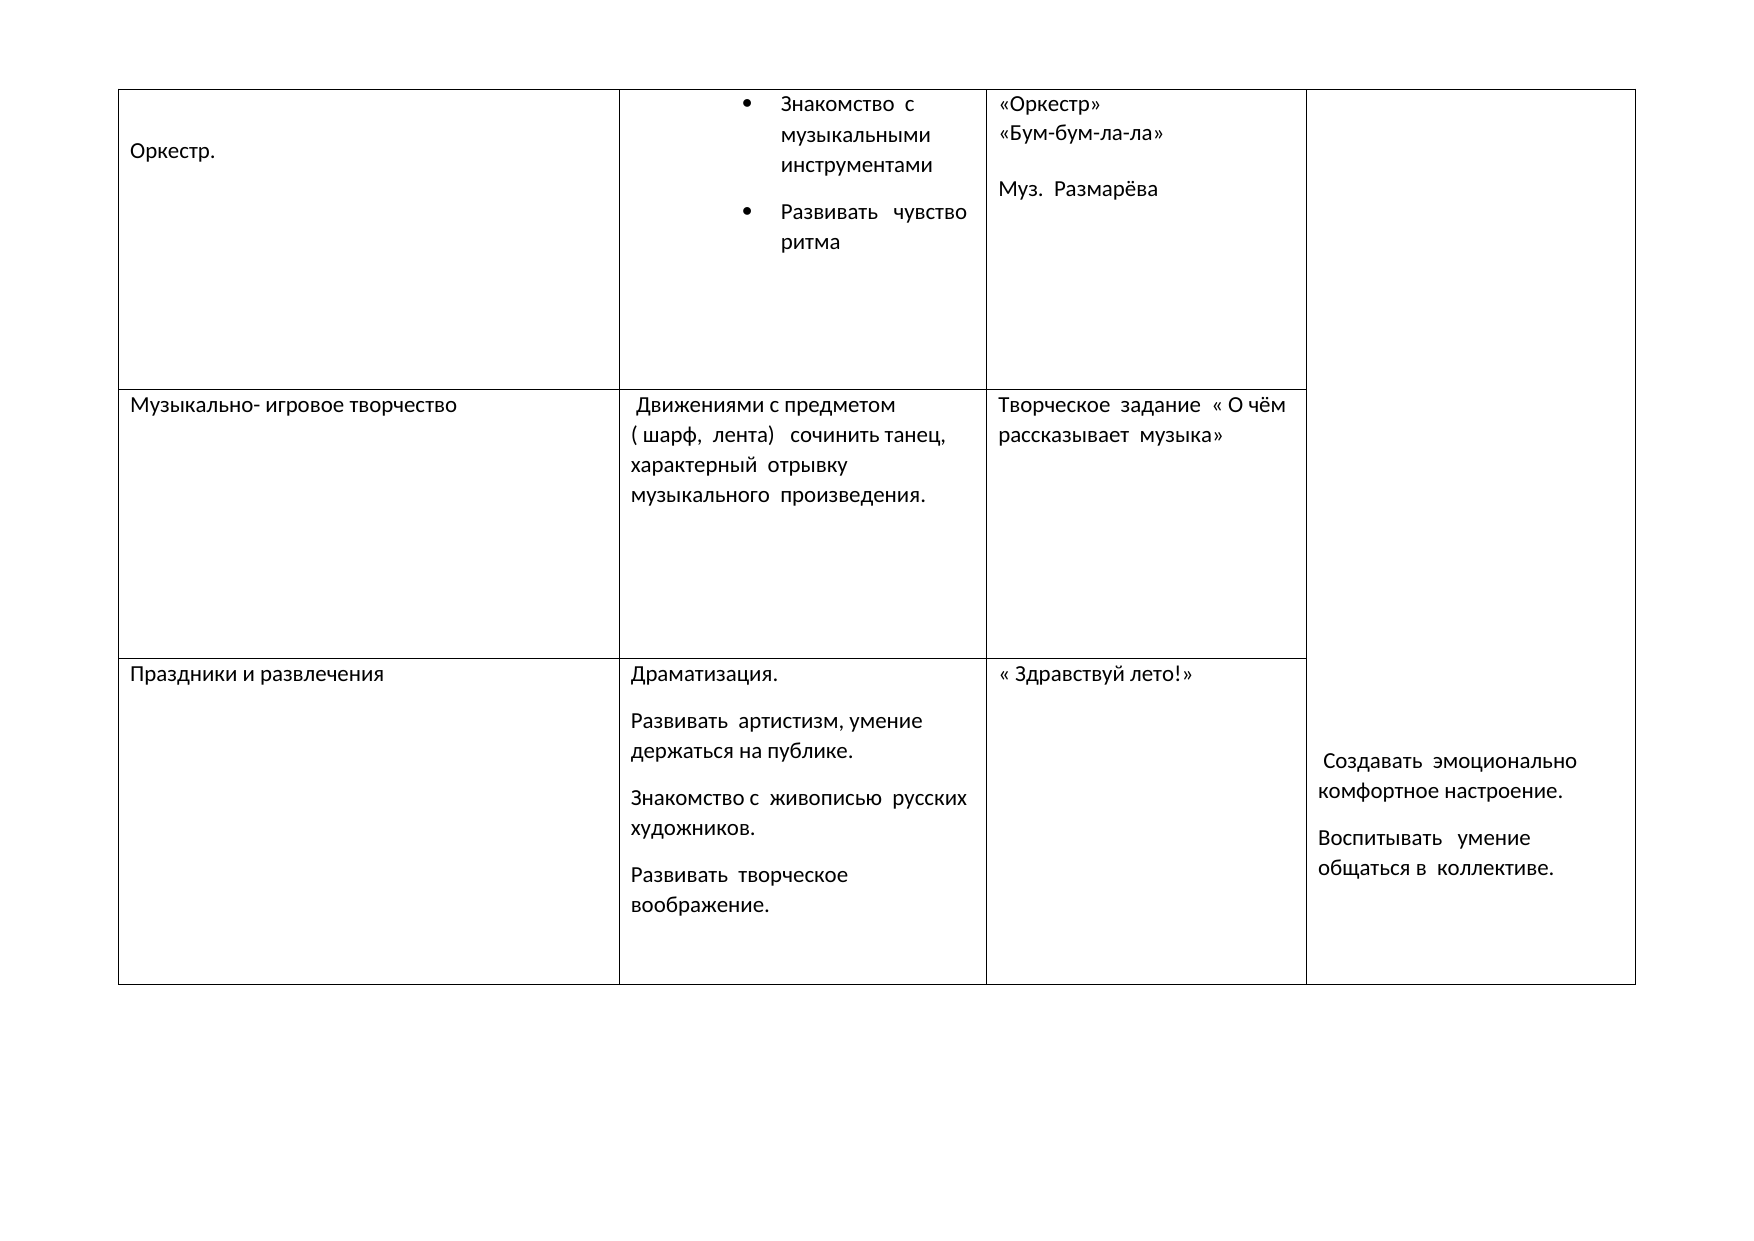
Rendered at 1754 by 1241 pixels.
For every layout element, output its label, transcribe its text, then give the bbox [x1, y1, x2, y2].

table_cell Оркестр. [119, 90, 619, 389]
table_cell Драматизация. Развивать артистизм, умение держаться на публике. Знакомство с живописью русских художников. Развивать творческое воображение. [620, 659, 986, 984]
table_cell Праздники и развлечения [119, 659, 619, 984]
table_cell Знакомство с музыкальными инструментами Развивать чувство ритма [620, 90, 986, 389]
table_cell «Оркестр» «Бум-бум-ла-ла» Муз. Размарёва [987, 90, 1306, 389]
table_cell « Здравствуй лето!» [987, 659, 1306, 984]
table_cell Творческое задание « О чём рассказывает музыка» [987, 390, 1306, 658]
table_cell Движениями с предметом ( шарф, лента) сочинить танец, характерный отрывку музыкального произведения. [620, 390, 986, 658]
table_cell Музыкально- игровое творчество [119, 390, 619, 658]
